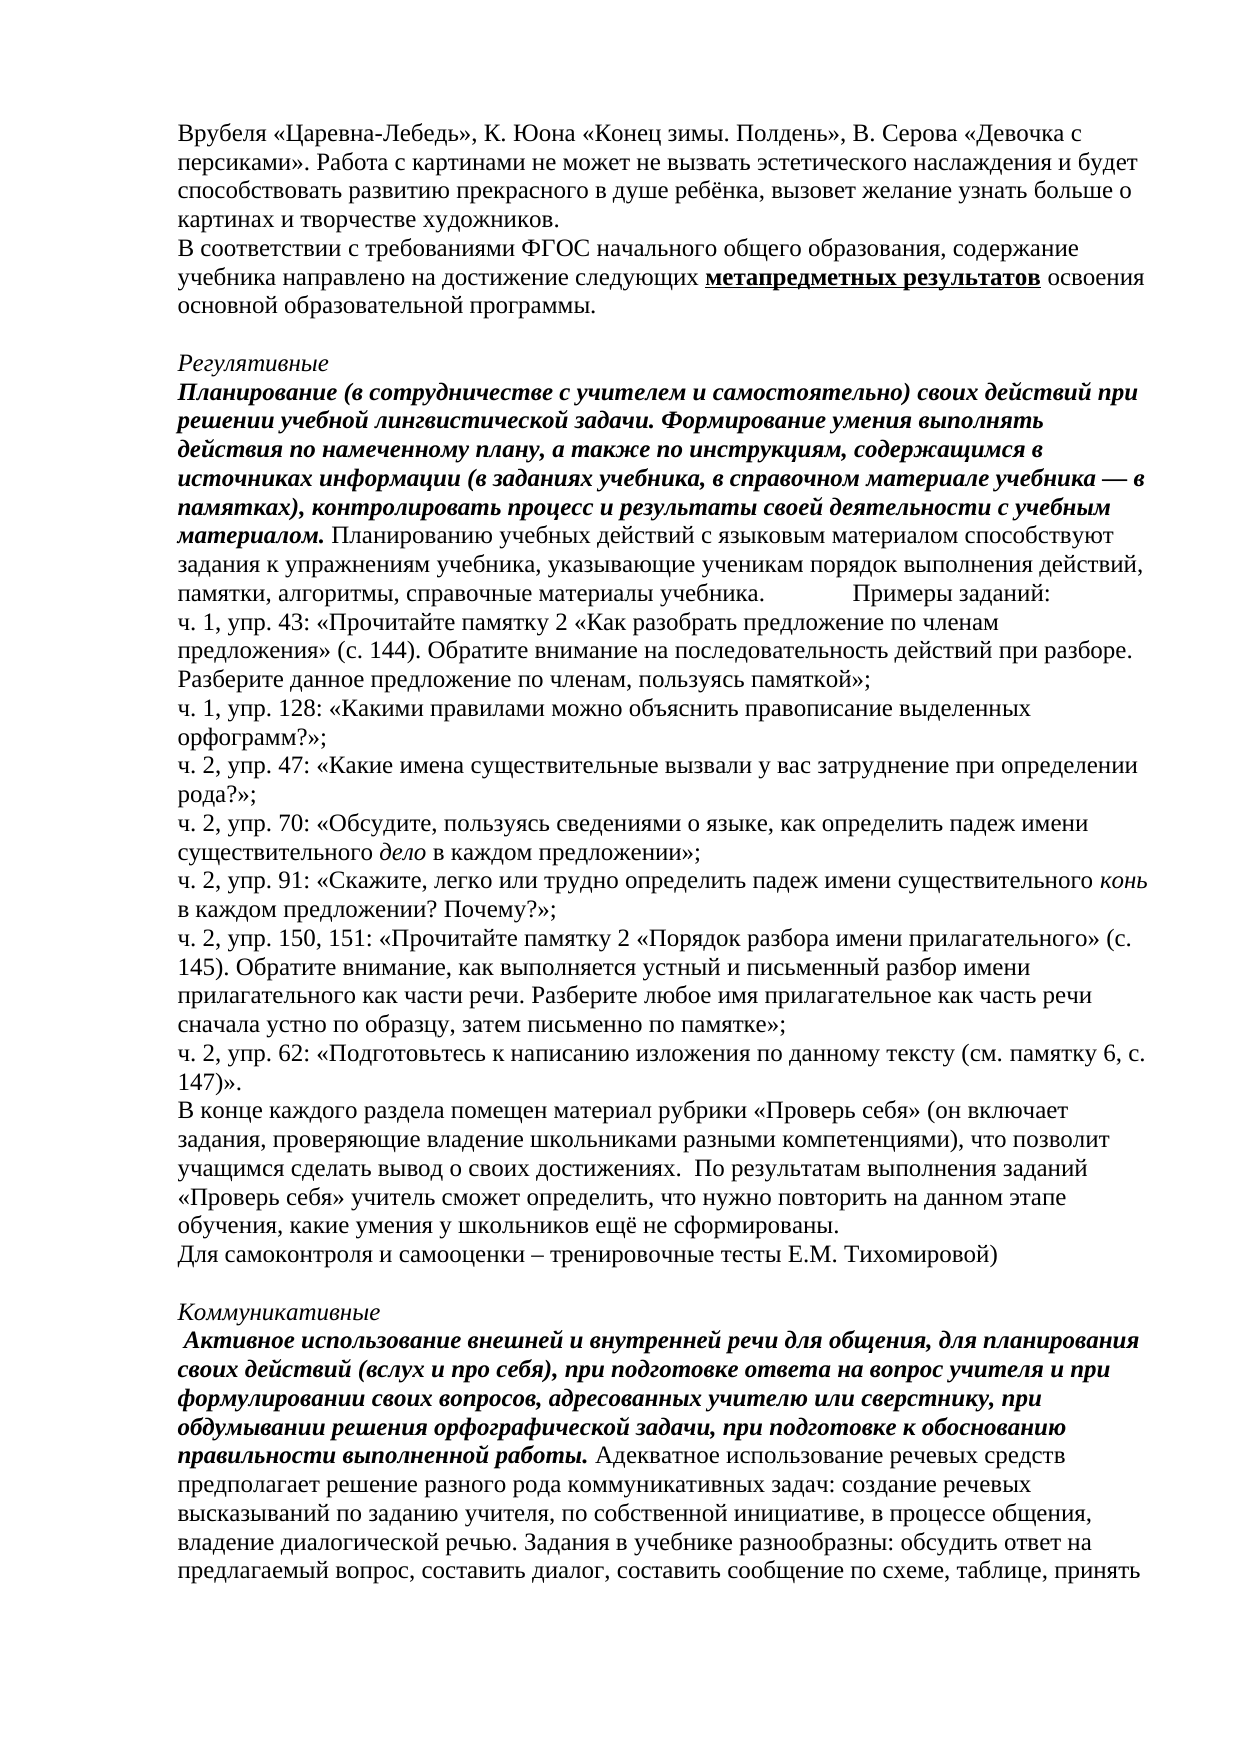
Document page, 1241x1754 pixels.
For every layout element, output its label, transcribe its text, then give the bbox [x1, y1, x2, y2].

text ч. 2, упр. 70: «Обсудите, пользуясь сведениями о языке, как определить падеж имени существительного дело в каждом предложении»; [177, 808, 1152, 866]
text ч. 2, упр. 47: «Какие имена существительные вызвали у вас затруднение при определении рода?»; [177, 751, 1152, 808]
text ч. 2, упр. 62: «Подготовьтесь к написанию изложения по данному тексту (см. памятку 6, с. 147)». [177, 1038, 1152, 1096]
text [177, 118, 1152, 233]
text Для самоконтроля и самооценки – тренировочные тесты Е.М. Тихомировой) [177, 1239, 1152, 1268]
text Коммуникативные [177, 1297, 1152, 1326]
text ч. 2, упр. 150, 151: «Прочитайте памятку 2 «Порядок разбора имени прилагательного» (с. 145). Обратите внимание, как выполняется устный и письменный разбор имени прилагательного как части речи. Разберите любое имя прилагательное как часть речи сначала устно по образцу, затем письменно по памятке»; [177, 923, 1152, 1038]
text Регулятивные [177, 348, 1152, 377]
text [177, 1326, 1152, 1584]
text Планирование (в сотрудничестве с учителем и самостоятельно) своих действий при решении учебной лингвистической задачи. Формирование умения выполнять действия по намеченному плану, а также по инструкциям, содержащимся в источниках информации (в заданиях учебника, в справочном материале учебника — в памятках), контролировать процесс и результаты своей деятельности с учебным материалом. Планированию учебных действий с языковым материалом способствуют задания к упражнениям учебника, указывающие ученикам порядок выполнения действий, памятки, алгоритмы, справочные материалы учебника. Примеры заданий: [177, 377, 1152, 607]
text ч. 2, упр. 91: «Скажите, легко или трудно определить падеж имени существительного конь в каждом предложении? Почему?»; [177, 866, 1152, 923]
text ч. 1, упр. 128: «Какими правилами можно объяснить правописание выделенных орфограмм?»; [177, 693, 1152, 751]
text В соответствии с требованиями ФГОС начального общего образования, содержание учебника направлено на достижение следующих метапредметных результатов освоения основной образовательной программы. [177, 233, 1152, 319]
text ч. 1, упр. 43: «Прочитайте памятку 2 «Как разобрать предложение по членам предложения» (с. 144). Обратите внимание на последовательность действий при разборе. Разберите данное предложение по членам, пользуясь памяткой»; [177, 607, 1152, 693]
text В конце каждого раздела помещен материал рубрики «Проверь себя» (он включает задания, проверяющие владение школьниками разными компетенциями), что позволит учащимся сделать вывод о своих достижениях. По результатам выполнения заданий «Проверь себя» учитель сможет определить, что нужно повторить на данном этапе обучения, какие умения у школьников ещё не сформированы. [177, 1096, 1152, 1239]
